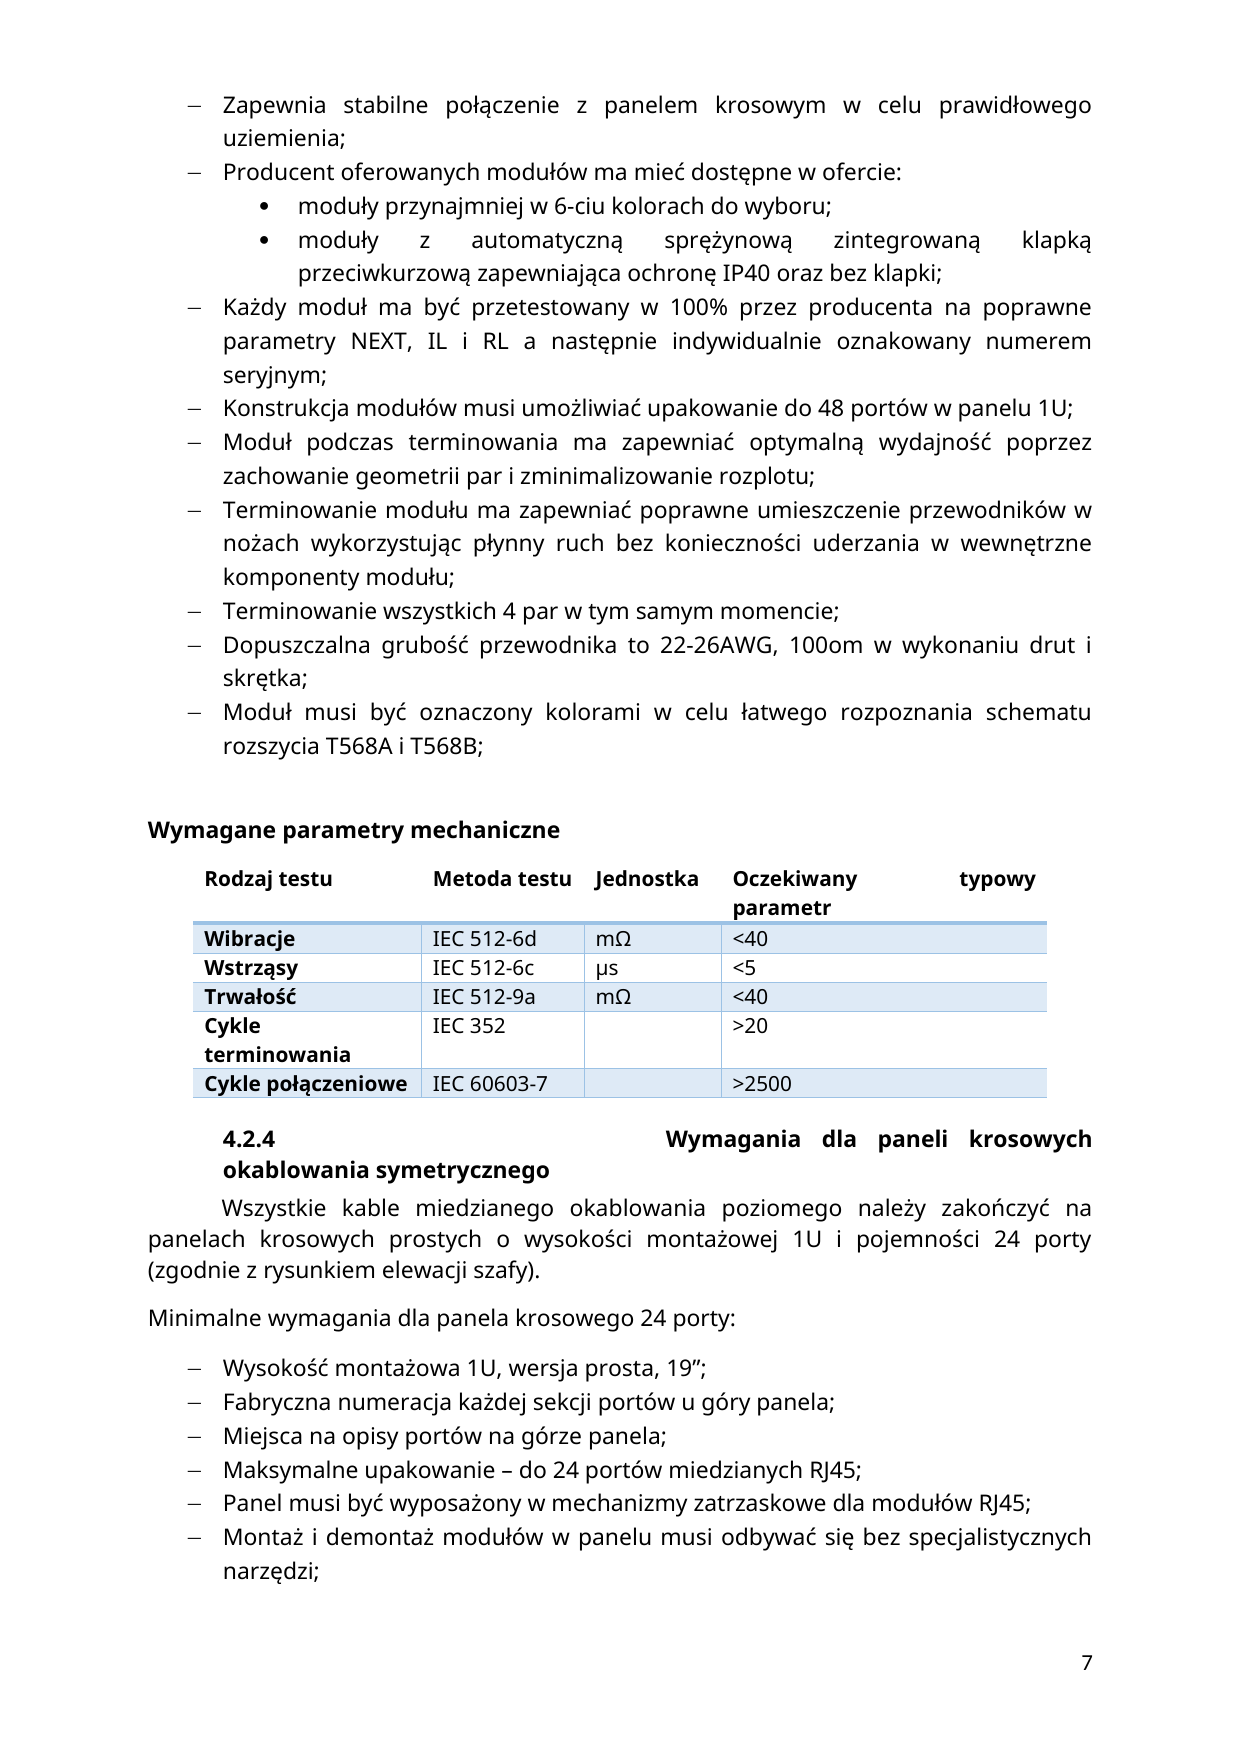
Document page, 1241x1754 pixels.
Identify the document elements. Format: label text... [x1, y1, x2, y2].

table_header Jednostka [584, 865, 721, 921]
list Montaż i demontaż modułów w panelu musi odbywać się bez specjalistycznych narzędzi; [185, 1521, 1093, 1586]
table_cell Trwałość [193, 983, 421, 1011]
table_cell >2500 [722, 1069, 1047, 1097]
table_cell IEC 60603-7 [422, 1069, 584, 1097]
table_cell μs [585, 954, 721, 982]
text Wszystkie kable miedzianego okablowania poziomego należy zakończyć na panelach krosowych prostych o wysokości montażowej 1U i pojemności 24 porty (zgodnie z rysunkiem elewacji szafy). [148, 1191, 1093, 1285]
table_cell <40 [722, 983, 1047, 1011]
subtitle Wymagania dla paneli krosowych okablowania symetrycznego [223, 1123, 1093, 1185]
table_cell mΩ [585, 925, 721, 953]
table_cell <5 [722, 954, 1047, 982]
table_cell IEC 512-6c [422, 954, 584, 982]
table_cell Wstrząsy [193, 954, 421, 982]
list Terminowanie modułu ma zapewniać poprawne umieszczenie przewodników w nożach wykorzystując płynny ruch bez konieczności uderzania w wewnętrzne komponenty modułu; [185, 494, 1093, 592]
list Dopuszczalna grubość przewodnika to 22-26AWG, 100om w wykonaniu drut i skrętka; [185, 629, 1093, 694]
table_cell Cykle połączeniowe [193, 1069, 421, 1097]
table_cell IEC 512-9a [422, 983, 584, 1011]
list Fabryczna numeracja każdej sekcji portów u góry panela; [185, 1386, 1093, 1417]
list Terminowanie wszystkich 4 par w tym samym momencie; [185, 595, 1093, 626]
table_header Metoda testu [421, 865, 584, 921]
list Panel musi być wyposażony w mechanizmy zatrzaskowe dla modułów RJ45; [185, 1487, 1093, 1518]
list Maksymalne upakowanie – do 24 portów miedzianych RJ45; [185, 1453, 1093, 1485]
table_header Rodzaj testu [193, 865, 421, 921]
list moduły przynajmniej w 6-ciu kolorach do wyboru; [260, 190, 1093, 221]
text Minimalne wymagania dla panela krosowego 24 porty: [148, 1302, 1093, 1333]
list Producent oferowanych modułów ma mieć dostępne w ofercie: [185, 156, 1093, 187]
table_cell Cykle terminowania [193, 1012, 421, 1068]
text Wymagane parametry mechaniczne [148, 814, 1093, 845]
table_cell IEC 352 [422, 1012, 584, 1068]
list Moduł podczas terminowania ma zapewniać optymalną wydajność poprzez zachowanie geometrii par i zminimalizowanie rozplotu; [185, 426, 1093, 491]
table_cell >20 [722, 1012, 1047, 1068]
list Wysokość montażowa 1U, wersja prosta, 19”; [185, 1352, 1093, 1383]
list moduły z automatyczną sprężynową zintegrowaną klapką przeciwkurzową zapewniająca ochronę IP40 oraz bez klapki; [260, 224, 1093, 289]
table_cell Wibracje [193, 925, 421, 953]
table_header Oczekiwany typowy parametr [721, 865, 1047, 921]
list Moduł musi być oznaczony kolorami w celu łatwego rozpoznania schematu rozszycia T568A i T568B; [185, 696, 1093, 761]
table_cell <40 [722, 925, 1047, 953]
table_cell mΩ [585, 983, 721, 1011]
list Miejsca na opisy portów na górze panela; [185, 1420, 1093, 1451]
table_cell IEC 512-6d [422, 925, 584, 953]
table_cell [585, 1012, 721, 1068]
list Konstrukcja modułów musi umożliwiać upakowanie do 48 portów w panelu 1U; [185, 392, 1093, 424]
table_cell [585, 1069, 721, 1097]
list Zapewnia stabilne połączenie z panelem krosowym w celu prawidłowego uziemienia; [185, 89, 1093, 154]
list Każdy moduł ma być przetestowany w 100% przez producenta na poprawne parametry NEXT, IL i RL a następnie indywidualnie oznakowany numerem seryjnym; [185, 291, 1093, 390]
